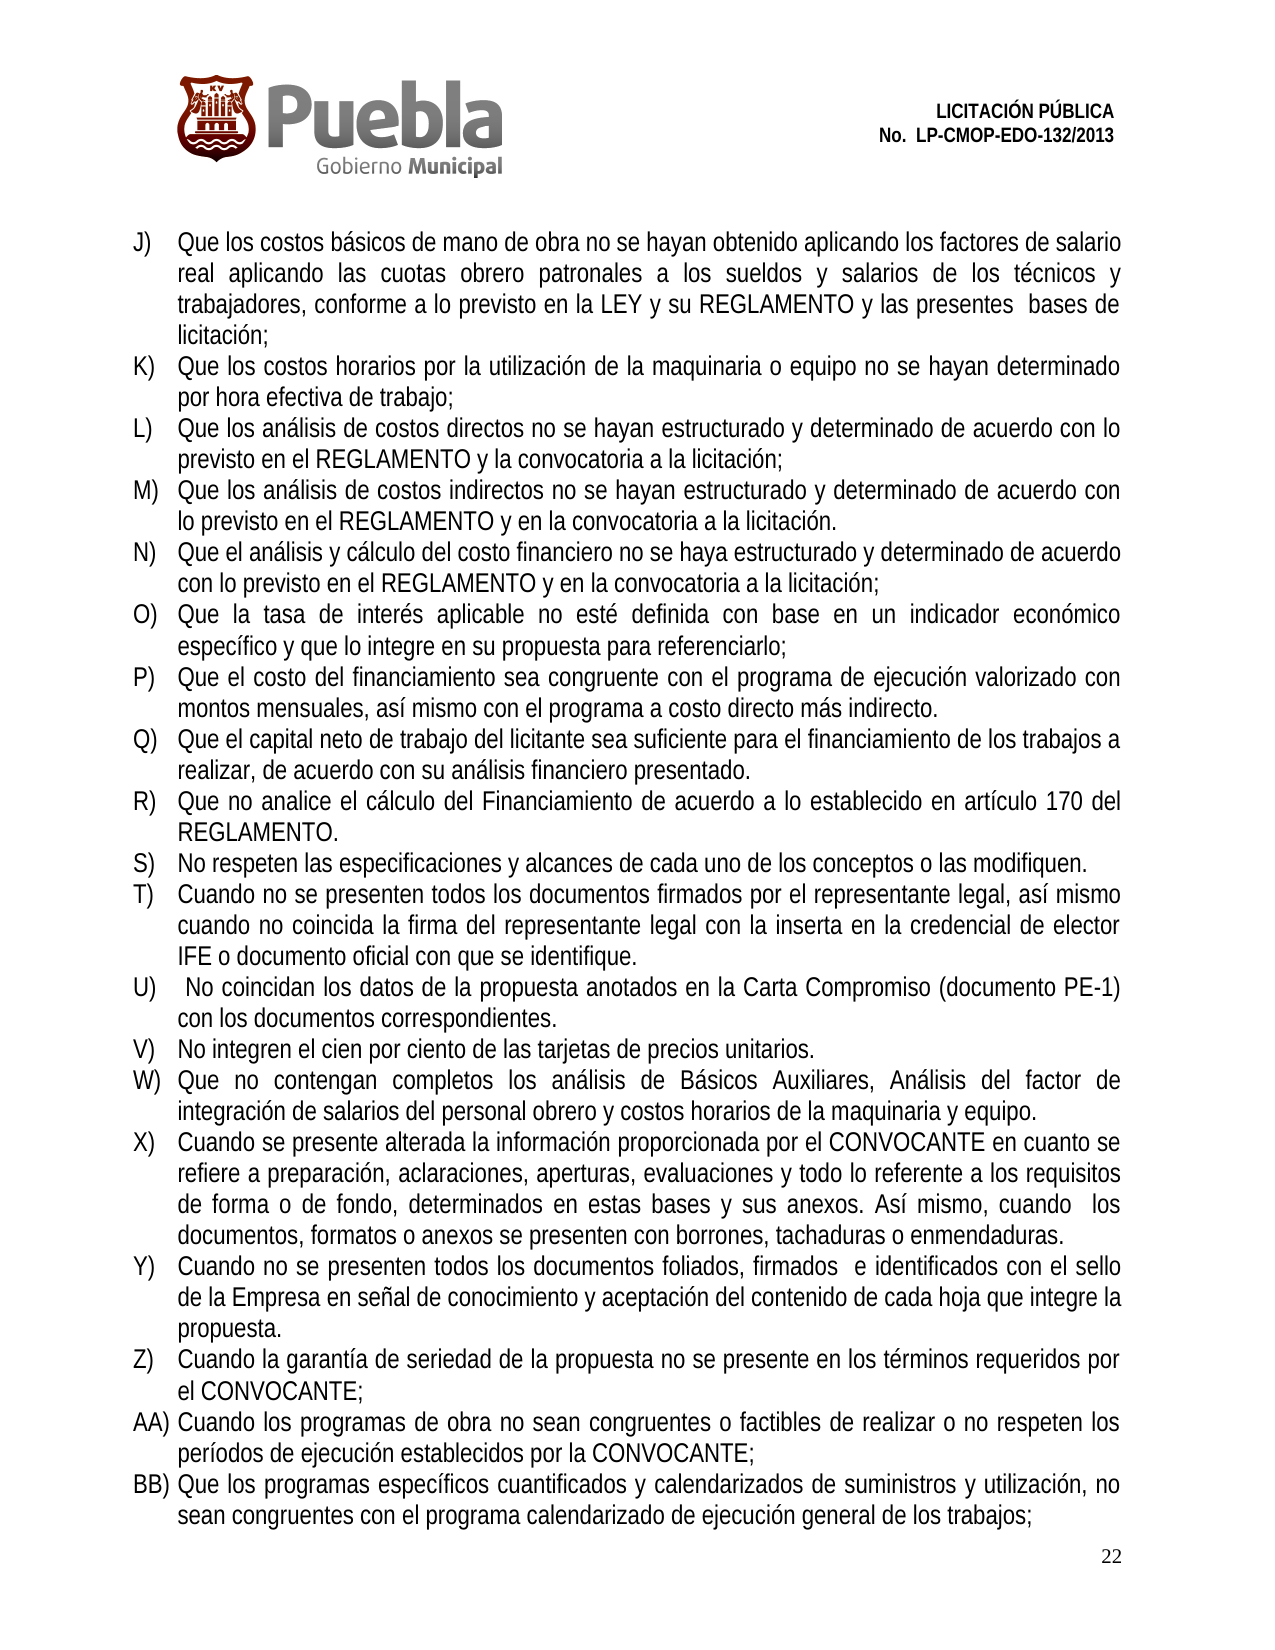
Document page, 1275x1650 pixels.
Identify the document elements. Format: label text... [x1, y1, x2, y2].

list Cuando los programas de obra no sean congruentes o factibles de realizar o no respeten los períodos de ejecución establecidos por la CONVOCANTE; [133, 1406, 1122, 1468]
list Cuando se presente alterada la información proporcionada por el CONVOCANTE en cuanto se refiere a preparación, aclaraciones, aperturas, evaluaciones y todo lo referente a los requisitos de forma o de fondo, determinados en estas bases y sus anexos. Así mismo, cuando los documentos, formatos o anexos se presenten con borrones, tachaduras o enmendaduras. [133, 1126, 1122, 1251]
list Que los costos básicos de mano de obra no se hayan obtenido aplicando los factores de salario real aplicando las cuotas obrero patronales a los sueldos y salarios de los técnicos y trabajadores, conforme a lo previsto en la LEY y su REGLAMENTO y las presentes bases de licitación; [133, 226, 1122, 350]
list Que el análisis y cálculo del costo financiero no se haya estructurado y determinado de acuerdo con lo previsto en el REGLAMENTO y en la convocatoria a la licitación; [133, 537, 1122, 599]
list Que no contengan completos los análisis de Básicos Auxiliares, Análisis del factor de integración de salarios del personal obrero y costos horarios de la maquinaria y equipo. [133, 1064, 1122, 1126]
list Que los costos horarios por la utilización de la maquinaria o equipo no se hayan determinado por hora efectiva de trabajo; [133, 350, 1122, 412]
list No integren el cien por ciento de las tarjetas de precios unitarios. [133, 1033, 1122, 1064]
list Que los programas específicos cuantificados y calendarizados de suministros y utilización, no sean congruentes con el programa calendarizado de ejecución general de los trabajos; [133, 1468, 1122, 1530]
list Que no analice el cálculo del Financiamiento de acuerdo a lo establecido en artículo 170 del REGLAMENTO. [133, 785, 1122, 847]
list No coincidan los datos de la propuesta anotados en la Carta Compromiso (documento PE-1) con los documentos correspondientes. [133, 971, 1122, 1033]
list Que el capital neto de trabajo del licitante sea suficiente para el financiamiento de los trabajos a realizar, de acuerdo con su análisis financiero presentado. [133, 723, 1122, 785]
list Que los análisis de costos directos no se hayan estructurado y determinado de acuerdo con lo previsto en el REGLAMENTO y la convocatoria a la licitación; [133, 412, 1122, 474]
list Que la tasa de interés aplicable no esté definida con base en un indicador económico específico y que lo integre en su propuesta para referenciarlo; [133, 599, 1122, 661]
list Cuando no se presenten todos los documentos firmados por el representante legal, así mismo cuando no coincida la firma del representante legal con la inserta en la credencial de elector IFE o documento oficial con que se identifique. [133, 878, 1122, 971]
list Cuando la garantía de seriedad de la propuesta no se presente en los términos requeridos por el CONVOCANTE; [133, 1344, 1122, 1406]
list Que los análisis de costos indirectos no se hayan estructurado y determinado de acuerdo con lo previsto en el REGLAMENTO y en la convocatoria a la licitación. [133, 474, 1122, 537]
list Que el costo del financiamiento sea congruente con el programa de ejecución valorizado con montos mensuales, así mismo con el programa a costo directo más indirecto. [133, 661, 1122, 723]
list No respeten las especificaciones y alcances de cada uno de los conceptos o las modifiquen. [133, 847, 1122, 878]
picture [177, 75, 502, 178]
list Cuando no se presenten todos los documentos foliados, firmados e identificados con el sello de la Empresa en señal de conocimiento y aceptación del contenido de cada hoja que integre la propuesta. [133, 1251, 1122, 1344]
